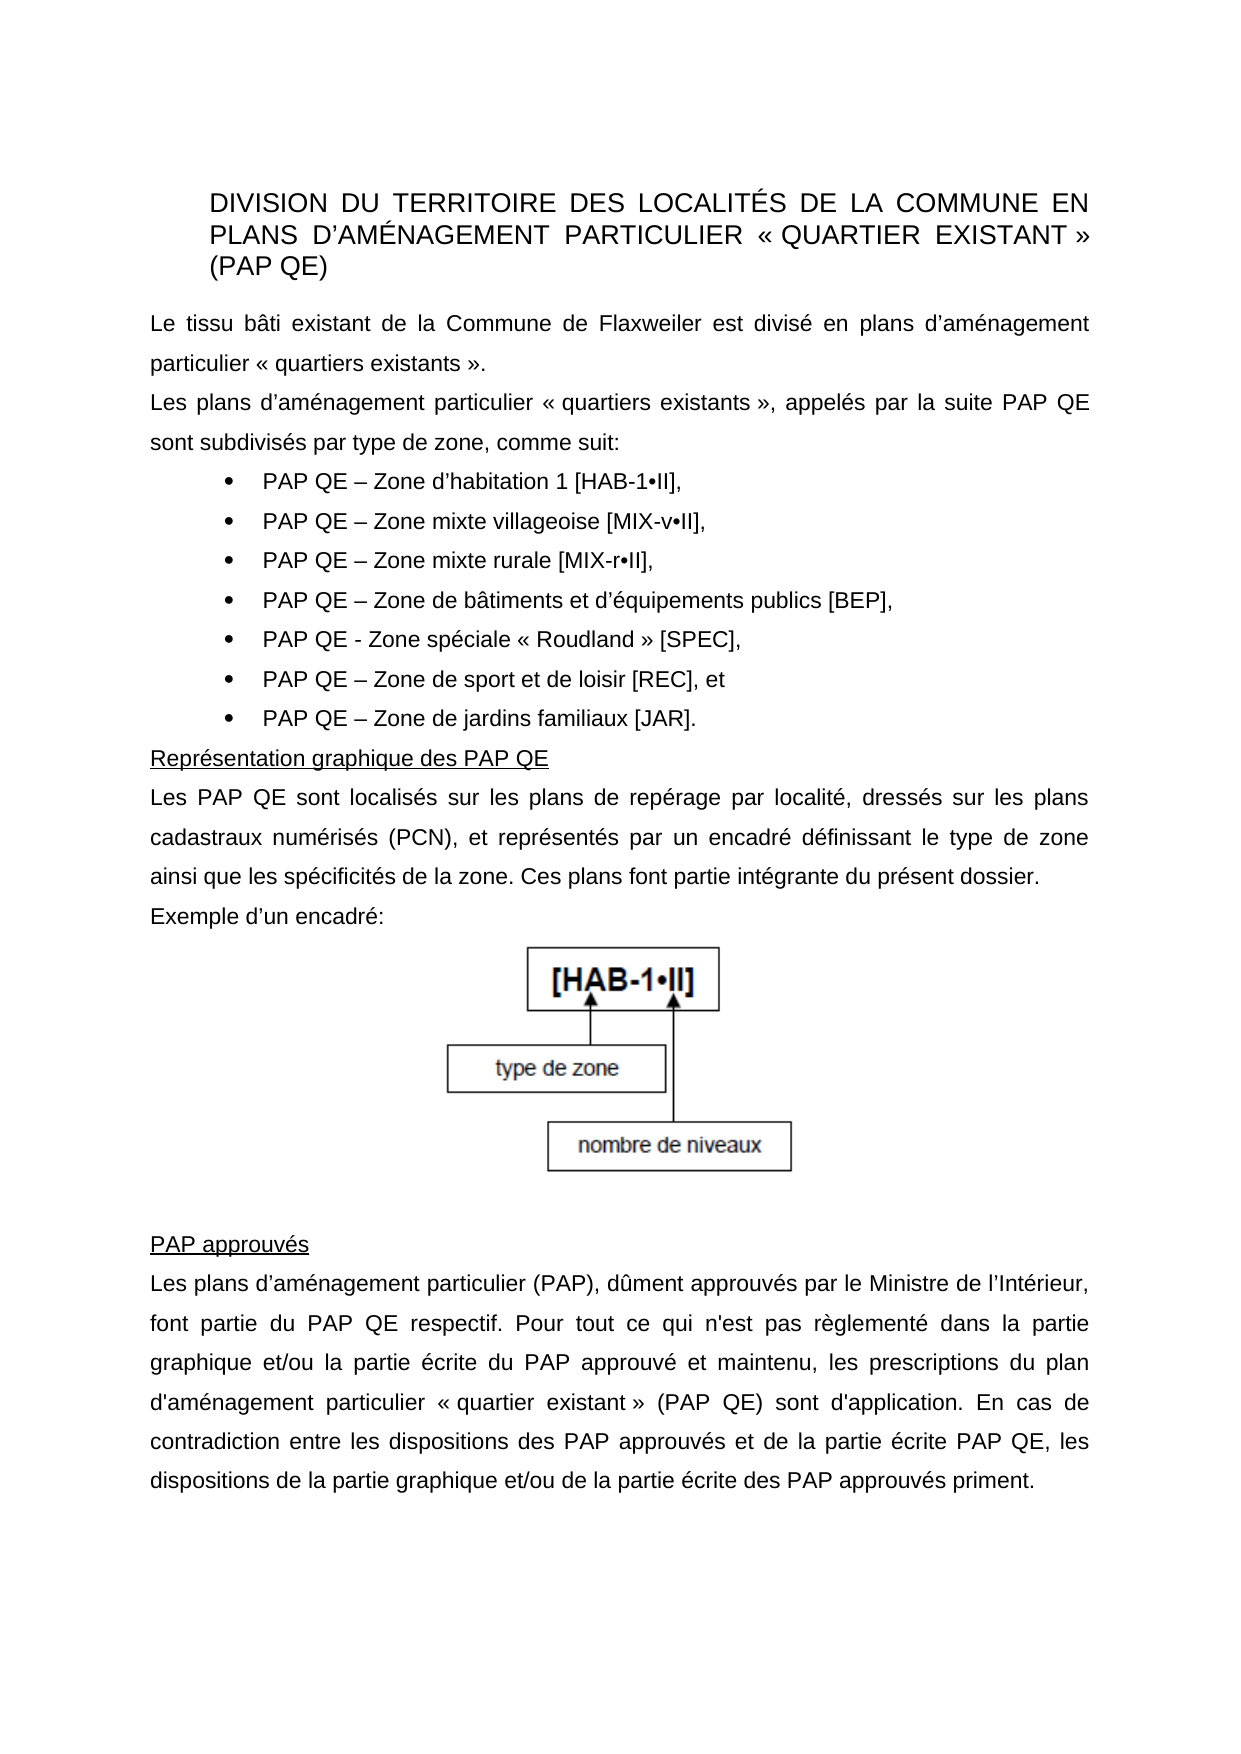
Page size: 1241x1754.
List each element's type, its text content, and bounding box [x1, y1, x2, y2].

text Les PAP QE sont localisés sur les plans de repérage par localité, dressés sur les plans cadastraux numérisés (PCN), et représentés par un encadré définissant le type de zone ainsi que les spécificités de la zone. Ces plans font partie intégrante du présent dossier. [150, 784, 1090, 889]
text Les plans d’aménagement particulier (PAP), dûment approuvés par le Ministre de l’Intérieur, font partie du PAP QE respectif. Pour tout ce qui n'est pas règlementé dans la partie graphique et/ou la partie écrite du PAP approuvé et maintenu, les prescriptions du plan d'aménagement particulier « quartier existant » (PAP QE) sont d'application. En cas de contradiction entre les dispositions des PAP approuvés et de la partie écrite PAP QE, les dispositions de la partie graphique et/ou de la partie écrite des PAP approuvés priment. [150, 1270, 1090, 1494]
picture [441, 942, 799, 1178]
text PAP approuvés [150, 1231, 1090, 1257]
list PAP QE – Zone d’habitation 1 [HAB-1•II], [225, 468, 1090, 495]
title Division du territoire des localités de la commune en plans d’aménagement particulier « quartier existant » (PAP QE) [209, 187, 1090, 281]
list PAP QE – Zone de jardins familiaux [JAR]. [225, 705, 1090, 732]
list PAP QE – Zone de bâtiments et d’équipements publics [BEP], [225, 587, 1090, 613]
text Le tissu bâti existant de la Commune de Flaxweiler est divisé en plans d’aménagement particulier « quartiers existants ». [150, 310, 1090, 376]
list PAP QE - Zone spéciale « Roudland » [SPEC], [225, 626, 1090, 653]
text Exemple d’un encadré: [150, 903, 1090, 929]
list PAP QE – Zone mixte villageoise [MIX-v•II], [225, 508, 1090, 534]
list PAP QE – Zone de sport et de loisir [REC], et [225, 666, 1090, 692]
text Les plans d’aménagement particulier « quartiers existants », appelés par la suite PAP QE sont subdivisés par type de zone, comme suit: [150, 389, 1090, 455]
list PAP QE – Zone mixte rurale [MIX-r•II], [225, 547, 1090, 574]
text Représentation graphique des PAP QE [150, 745, 1090, 771]
